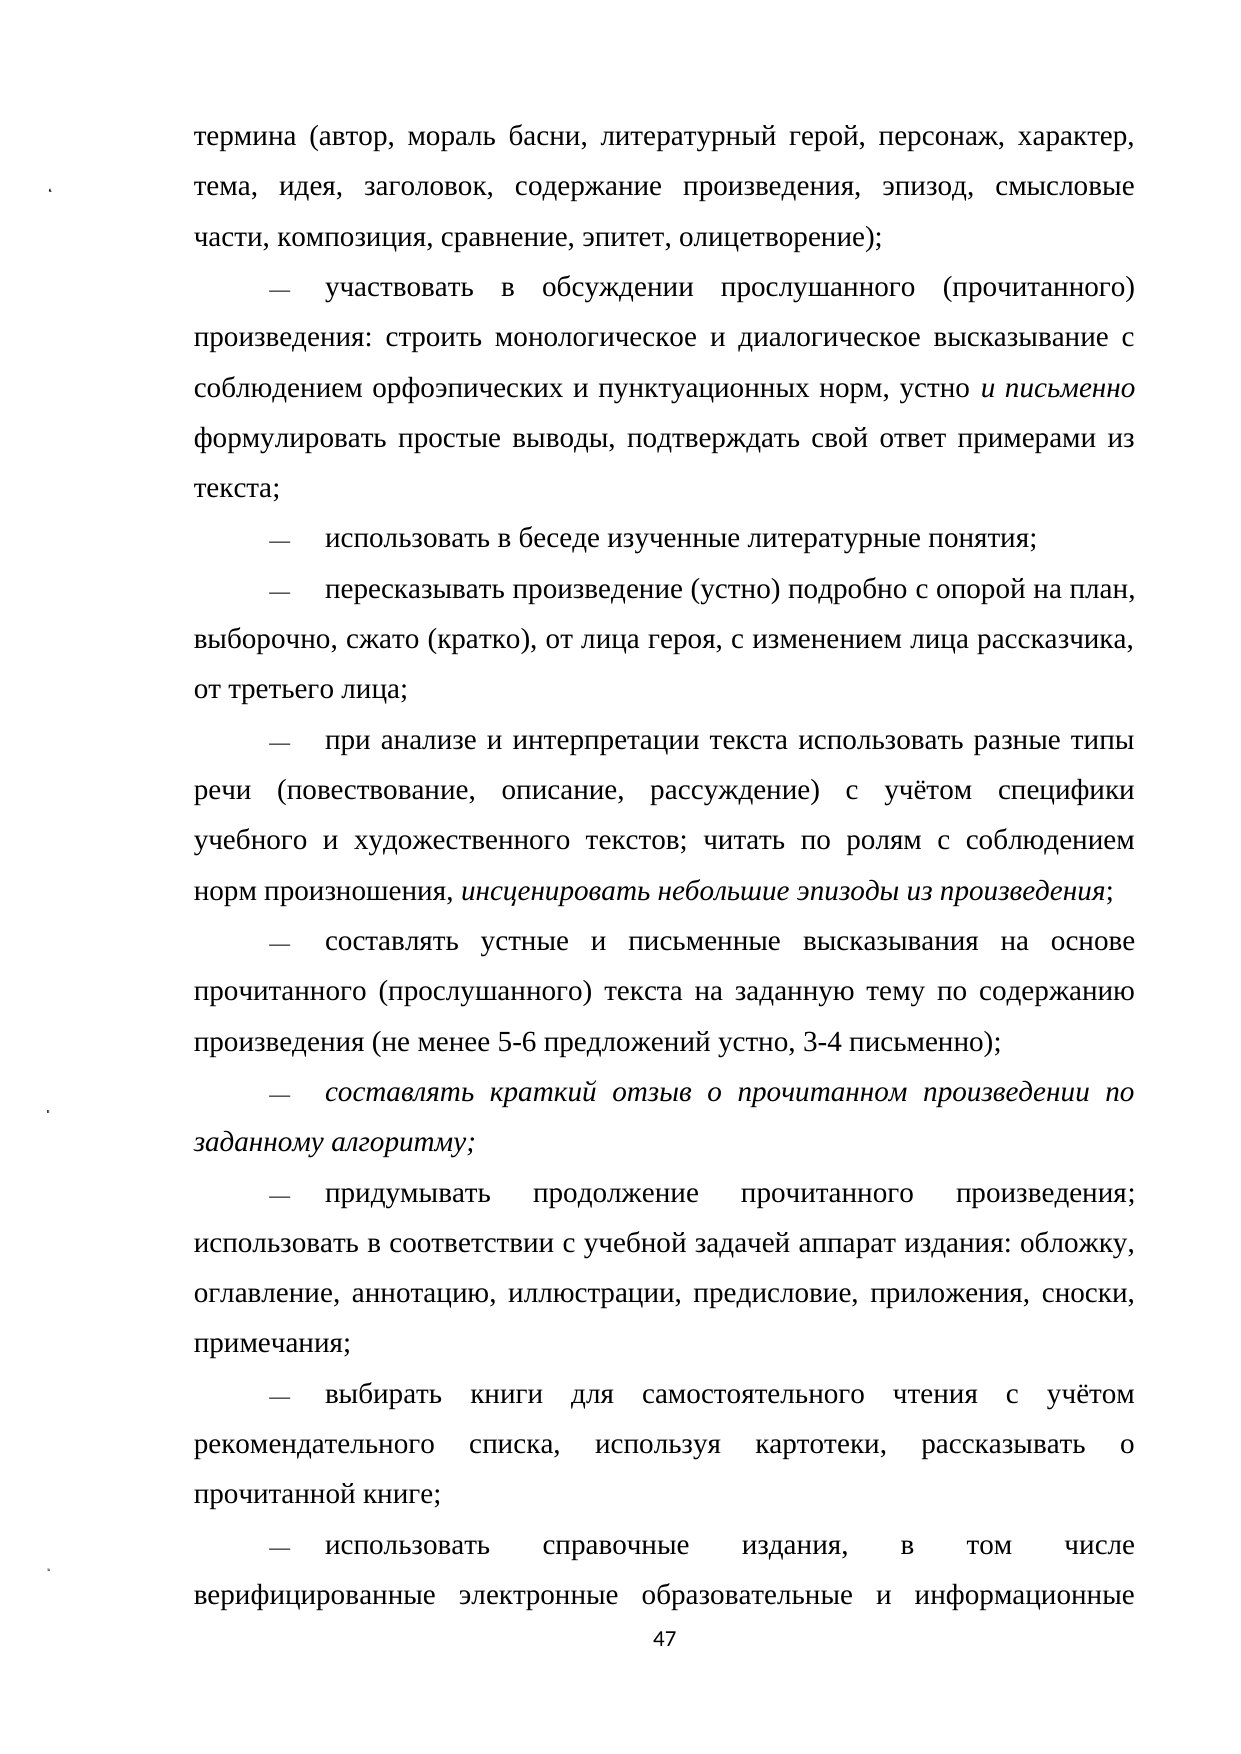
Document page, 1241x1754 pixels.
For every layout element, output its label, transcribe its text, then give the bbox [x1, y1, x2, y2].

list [193, 1527, 1135, 1611]
list придумывать продолжение прочитанного произведения; использовать в соответствии с учебной задачей аппарат издания: обложку, оглавление, аннотацию, иллюстрации, предисловие, приложения, сноски, примечания; [193, 1175, 1135, 1359]
list составлять краткий отзыв о прочитанном произведении по заданному алгоритму; [193, 1074, 1135, 1158]
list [193, 118, 1135, 252]
list участвовать в обсуждении прослушанного (прочитанного) произведения: строить монологическое и диалогическое высказывание с соблюдением орфоэпических и пунктуационных норм, устно и письменно формулировать простые выводы, подтверждать свой ответ примерами из текста; [193, 269, 1135, 504]
list использовать в беседе изученные литературные понятия; [193, 521, 1135, 554]
list пересказывать произведение (устно) подробно с опорой на план, выборочно, сжато (кратко), от лица героя, с изменением лица рассказчика, от третьего лица; [193, 571, 1135, 705]
list составлять устные и письменные высказывания на основе прочитанного (прослушанного) текста на заданную тему по содержанию произведения (не менее 5-6 предложений устно, 3-4 письменно); [193, 923, 1135, 1057]
list выбирать книги для самостоятельного чтения с учётом рекомендательного списка, используя картотеки, рассказывать о прочитанной книге; [193, 1376, 1135, 1510]
list при анализе и интерпретации текста использовать разные типы речи (повествование, описание, рассуждение) с учётом специфики учебного и художественного текстов; читать по ролям с соблюдением норм произношения, инсценировать небольшие эпизоды из произведения; [193, 722, 1135, 906]
